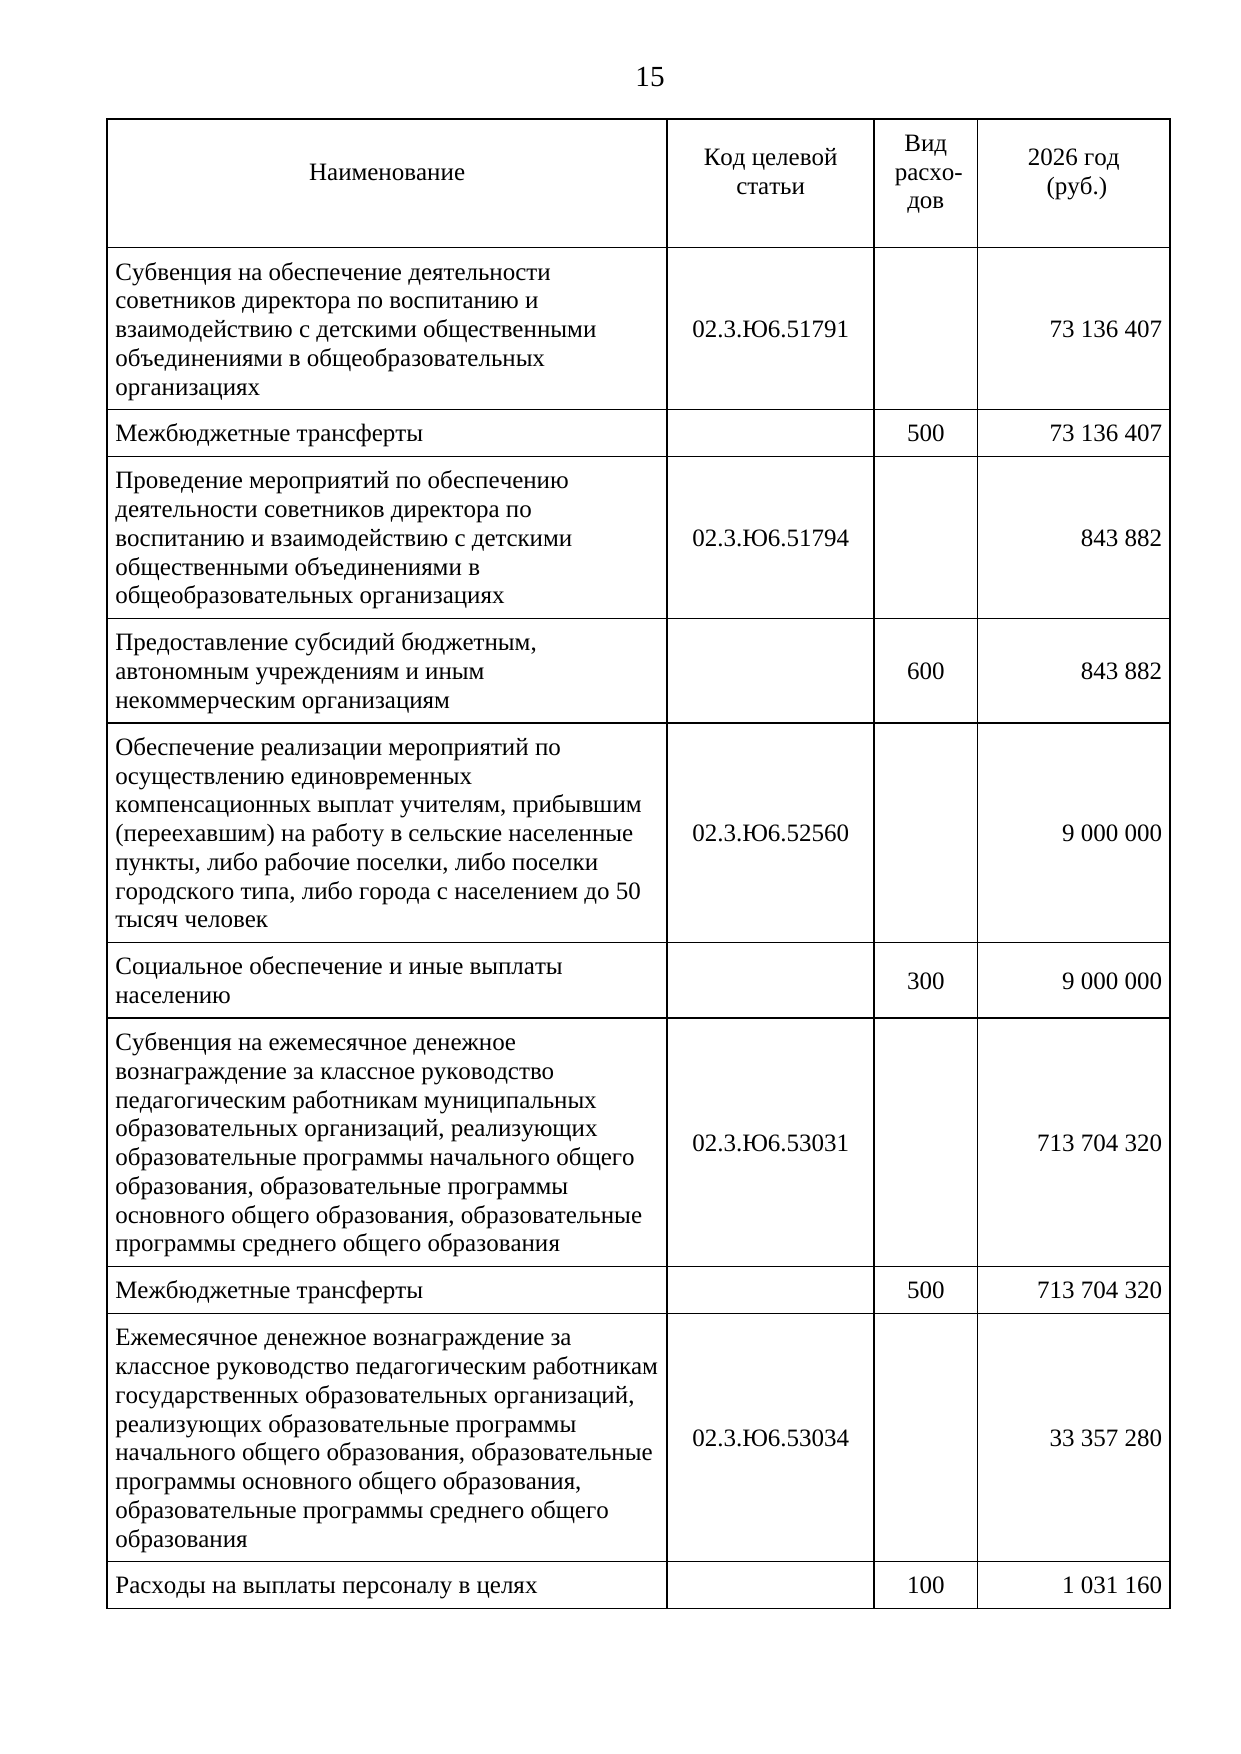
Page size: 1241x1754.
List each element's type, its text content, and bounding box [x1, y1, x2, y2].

table_header 2026 год (руб.) [978, 120, 1169, 247]
table_cell 02.3.Ю6.51794 [668, 457, 873, 618]
table_cell [668, 410, 873, 456]
table_cell 843 882 [978, 619, 1169, 722]
table_cell 02.3.Ю6.52560 [668, 724, 873, 942]
table_cell [875, 1019, 977, 1266]
table_cell 33 357 280 [978, 1314, 1169, 1561]
table_cell Межбюджетные трансферты [108, 410, 666, 456]
table_header Вид расхо- дов [875, 120, 977, 247]
table_cell 9 000 000 [978, 943, 1169, 1017]
table_header Код целевой статьи [668, 120, 873, 247]
table_cell [668, 943, 873, 1017]
table_cell 02.3.Ю6.51791 [668, 248, 873, 409]
table_cell Субвенция на ежемесячное денежное вознаграждение за классное руководство педагогическим работникам муниципальных образовательных организаций, реализующих образовательные программы начального общего образования, образовательные программы основного общего образования, образовательные программы среднего общего образования [108, 1019, 666, 1266]
table_cell [875, 457, 977, 618]
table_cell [108, 1562, 666, 1608]
table_cell Обеспечение реализации мероприятий по осуществлению единовременных компенсационных выплат учителям, прибывшим (переехавшим) на работу в сельские населенные пункты, либо рабочие поселки, либо поселки городского типа, либо города с населением до 50 тысяч человек [108, 724, 666, 942]
table_cell 1 031 160 [978, 1562, 1169, 1608]
table_header Наименование [108, 120, 666, 247]
table_cell 9 000 000 [978, 724, 1169, 942]
table_cell Социальное обеспечение и иные выплаты населению [108, 943, 666, 1017]
table_cell 843 882 [978, 457, 1169, 618]
table_cell 73 136 407 [978, 248, 1169, 409]
table_cell Предоставление субсидий бюджетным, автономным учреждениям и иным некоммерческим организациям [108, 619, 666, 722]
table_cell [668, 1267, 873, 1312]
table_cell [875, 724, 977, 942]
table_cell Межбюджетные трансферты [108, 1267, 666, 1312]
table_cell 02.3.Ю6.53034 [668, 1314, 873, 1561]
table_cell 73 136 407 [978, 410, 1169, 456]
table_cell [668, 1562, 873, 1608]
table_cell 02.3.Ю6.53031 [668, 1019, 873, 1266]
table_cell Субвенция на обеспечение деятельности советников директора по воспитанию и взаимодействию с детскими общественными объединениями в общеобразовательных организациях [108, 248, 666, 409]
table_cell 713 704 320 [978, 1019, 1169, 1266]
table_cell Проведение мероприятий по обеспечению деятельности советников директора по воспитанию и взаимодействию с детскими общественными объединениями в общеобразовательных организациях [108, 457, 666, 618]
table_cell 600 [875, 619, 977, 722]
table_cell [668, 619, 873, 722]
table_cell [875, 248, 977, 409]
table_cell [875, 1314, 977, 1561]
table_cell Ежемесячное денежное вознаграждение за классное руководство педагогическим работникам государственных образовательных организаций, реализующих образовательные программы начального общего образования, образовательные программы основного общего образования, образовательные программы среднего общего образования [108, 1314, 666, 1561]
table_cell 500 [875, 410, 977, 456]
table_cell 300 [875, 943, 977, 1017]
table_cell 100 [875, 1562, 977, 1608]
table_cell 713 704 320 [978, 1267, 1169, 1312]
table_cell 500 [875, 1267, 977, 1312]
